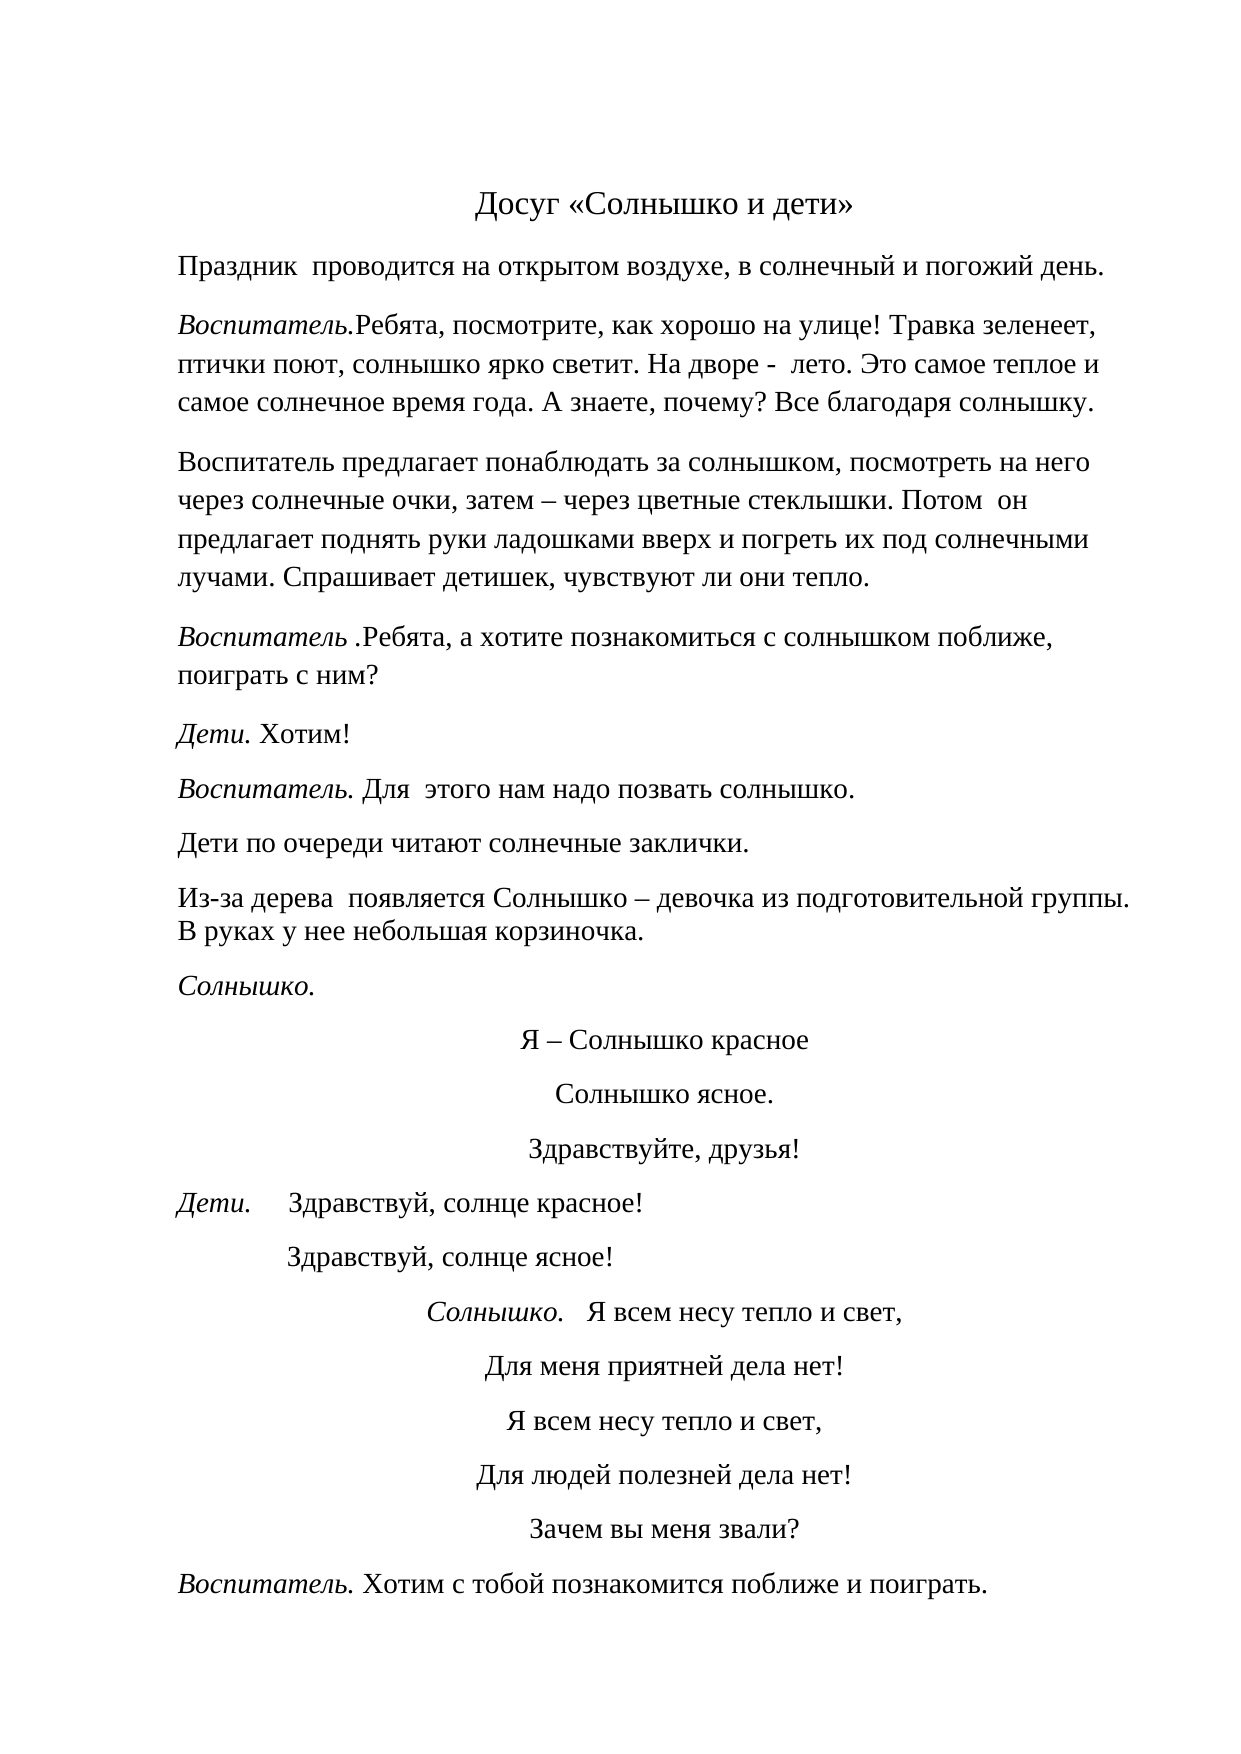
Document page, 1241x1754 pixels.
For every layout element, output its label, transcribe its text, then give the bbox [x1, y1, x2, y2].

text Воспитатель предлагает понаблюдать за солнышком, посмотреть на него через солнечные очки, затем – через цветные стеклышки. Потом он предлагает поднять руки ладошками вверх и погреть их под солнечными лучами. Спрашивает детишек, чувствуют ли они тепло. [177, 444, 1152, 593]
text Дети по очереди читают солнечные заклички. [177, 825, 1152, 859]
text Праздник проводится на открытом воздухе, в солнечный и погожий день. [177, 248, 1152, 281]
text Солнышко. [177, 968, 1152, 1001]
text Я всем несу тепло и свет, [177, 1403, 1152, 1436]
text Воспитатель.Ребята, посмотрите, как хорошо на улице! Травка зеленеет, птички поют, солнышко ярко светит. На дворе - лето. Это самое теплое и самое солнечное время года. А знаете, почему? Все благодаря солнышку. [177, 307, 1152, 418]
text Дети. Хотим! [177, 717, 1152, 750]
text Я – Солнышко красное [177, 1022, 1152, 1056]
text Здравствуйте, друзья! [177, 1131, 1152, 1164]
text Воспитатель. Для этого нам надо позвать солнышко. [177, 771, 1152, 804]
text Здравствуй, солнце ясное! [177, 1239, 1152, 1273]
text Из-за дерева появляется Солнышко – девочка из подготовительной группы. В руках у нее небольшая корзиночка. [177, 880, 1152, 947]
text Для меня приятней дела нет! [177, 1348, 1152, 1382]
text Воспитатель. Хотим с тобой познакомится поближе и поиграть. [177, 1566, 1152, 1599]
text Досуг «Солнышко и дети» [177, 183, 1152, 221]
text Для людей полезней дела нет! [177, 1457, 1152, 1491]
text Солнышко. Я всем несу тепло и свет, [177, 1294, 1152, 1327]
text Дети. Здравствуй, солнце красное! [177, 1185, 1152, 1219]
text Солнышко ясное. [177, 1076, 1152, 1110]
text Воспитатель .Ребята, а хотите познакомиться с солнышком поближе, поиграть с ним? [177, 619, 1152, 691]
text Зачем вы меня звали? [177, 1511, 1152, 1545]
